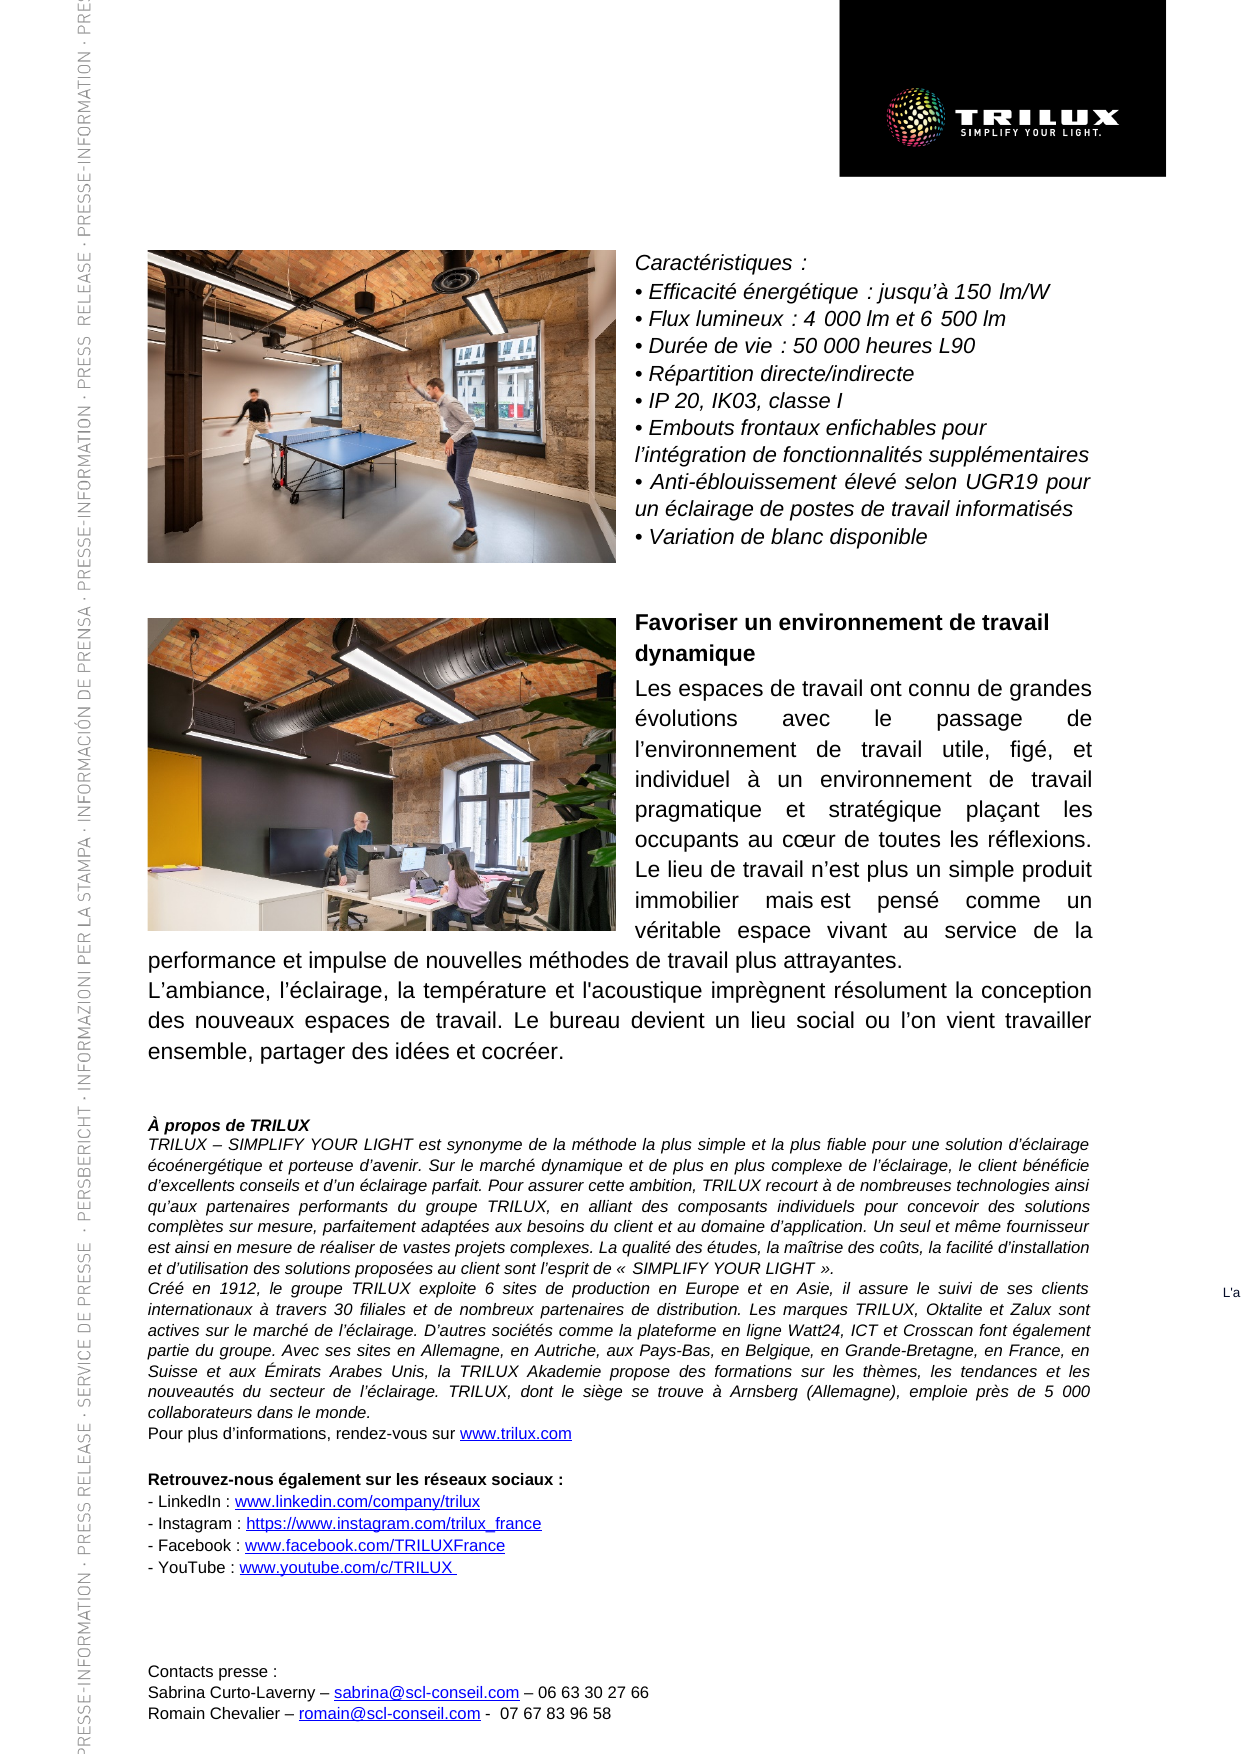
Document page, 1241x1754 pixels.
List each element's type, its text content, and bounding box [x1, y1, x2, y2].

text L’ambiance, l’éclairage, la température et l'acoustique imprègnent résolument la conception des nouveaux espaces de travail. Le bureau devient un lieu social ou l’on vient travailler ensemble, partager des idées et cocréer. [148, 977, 1093, 1064]
text Contacts presse : [148, 1662, 1093, 1681]
text Sabrina Curto-Laverny – sabrina@scl-conseil.com – 06 63 30 27 66 [148, 1683, 1093, 1702]
picture [0, 0, 1241, 1754]
text • Variation de blanc disponible [616, 523, 1093, 549]
text • Anti-éblouissement élevé selon UGR19 pour un éclairage de postes de travail informatisés [616, 469, 1093, 522]
text • IP 20, IK03, classe I [616, 388, 1093, 413]
text - Facebook : www.facebook.com/TRILUXFrance [148, 1536, 1093, 1555]
text TRILUX – SIMPLIFY YOUR LIGHT est synonyme de la méthode la plus simple et la plus fiable pour une solution d’éclairage écoénergétique et porteuse d’avenir. Sur le marché dynamique et de plus en plus complexe de l’éclairage, le client bénéficie d’excellents conseils et d’un éclairage parfait. Pour assurer cette ambition, TRILUX recourt à de nombreuses technologies ainsi qu’aux partenaires performants du groupe TRILUX, en alliant des composants individuels pour concevoir des solutions complètes sur mesure, parfaitement adaptées aux besoins du client et au domaine d’application. Un seul et même fournisseur est ainsi en mesure de réaliser de vastes projets complexes. La qualité des études, la maîtrise des coûts, la facilité d’installation et d’utilisation des solutions proposées au client sont l’esprit de « SIMPLIFY YOUR LIGHT ». [148, 1135, 1093, 1278]
text • Efficacité énergétique : jusqu’à 150 lm/W [616, 279, 1093, 304]
text - Instagram : https://www.instagram.com/trilux_france [148, 1514, 1078, 1533]
text • Répartition directe/indirecte [616, 360, 1093, 386]
text Les espaces de travail ont connu de grandes évolutions avec le passage de l’environnement de travail utile, figé, et individuel à un environnement de travail pragmatique et stratégique plaçant les occupants au cœur de toutes les réflexions. Le lieu de travail n’est plus un simple produit immobilier mais est pensé comme un véritable espace vivant au service de la performance et impulse de nouvelles méthodes de travail plus attrayantes. [148, 675, 1093, 973]
text Pour plus d’informations, rendez-vous sur www.trilux.com [148, 1423, 1093, 1443]
text • Durée de vie : 50 000 heures L90 [616, 333, 1093, 358]
text - YouTube : www.youtube.com/c/TRILUX [148, 1558, 1093, 1577]
text • Flux lumineux : 4 000 lm et 6 500 lm [616, 306, 1093, 331]
text Caractéristiques : [616, 250, 1093, 275]
text À propos de TRILUX [148, 1116, 1093, 1135]
text - LinkedIn : www.linkedin.com/company/trilux [148, 1492, 1093, 1511]
text Créé en 1912, le groupe TRILUX exploite 6 sites de production en Europe et en Asie, il assure le suivi de ses clients internationaux à travers 30 filiales et de nombreux partenaires de distribution. Les marques TRILUX, Oktalite et Zalux sont actives sur le marché de l’éclairage. D’autres sociétés comme la plateforme en ligne Watt24, ICT et Crosscan font également partie du groupe. Avec ses sites en Allemagne, en Autriche, aux Pays-Bas, en Belgique, en Grande-Bretagne, en France, en Suisse et aux Émirats Arabes Unis, la TRILUX Akademie propose des formations sur les thèmes, les tendances et les nouveautés du secteur de l’éclairage. TRILUX, dont le siège se trouve à Arnsberg (Allemagne), emploie près de 5 000 collaborateurs dans le monde. [148, 1279, 1093, 1422]
text Romain Chevalier – romain@scl-conseil.com - 07 67 83 96 58 [148, 1703, 1093, 1723]
text • Embouts frontaux enfichables pour l’intégration de fonctionnalités supplémentaires [616, 415, 1093, 467]
text Favoriser un environnement de travail dynamique [148, 609, 1152, 666]
text Retrouvez-nous également sur les réseaux sociaux : [148, 1470, 1093, 1489]
